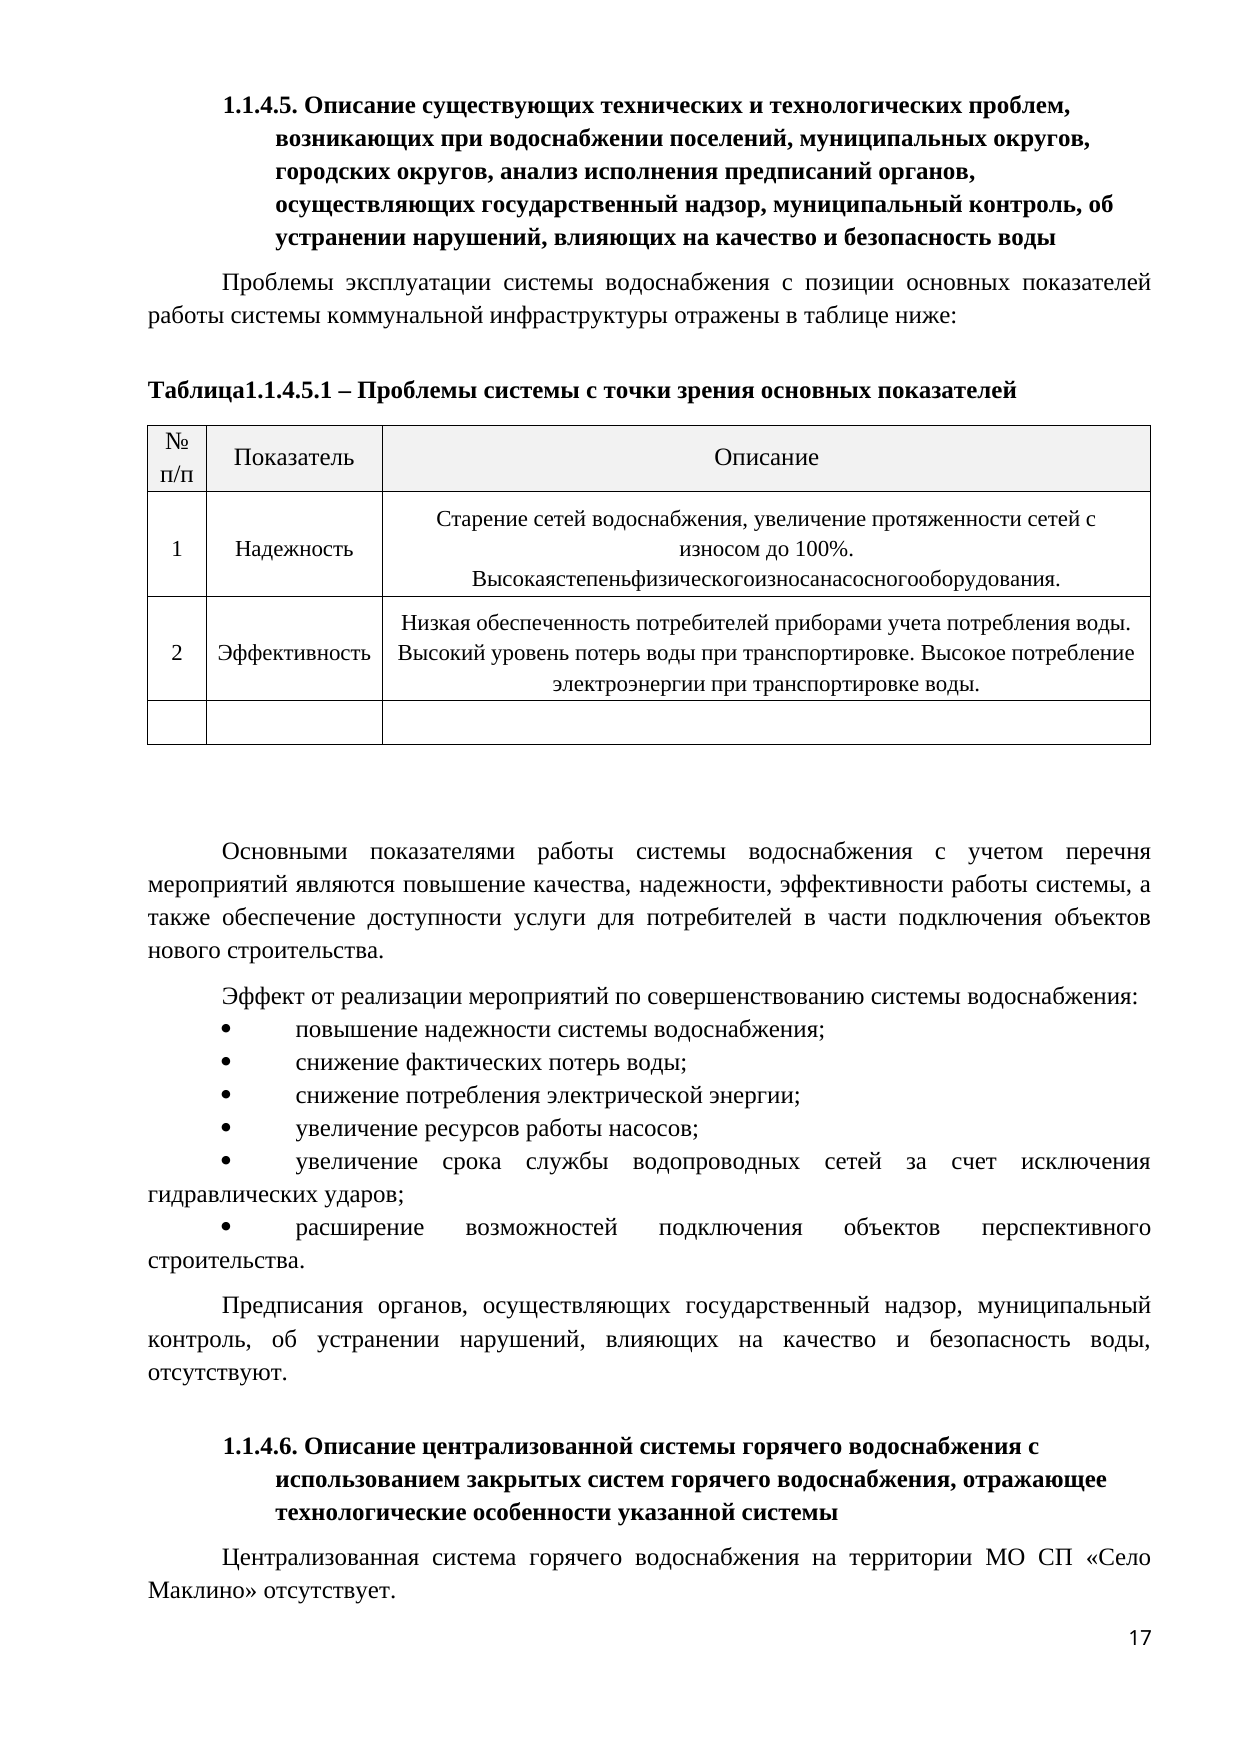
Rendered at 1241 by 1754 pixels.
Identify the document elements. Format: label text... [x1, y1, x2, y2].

list увеличение ресурсов работы насосов; [148, 1113, 1152, 1142]
text Предписания органов, осуществляющих государственный надзор, муниципальный контроль, об устранении нарушений, влияющих на качество и безопасность воды, отсутствуют. [148, 1291, 1152, 1385]
table_cell [383, 701, 1150, 744]
text Таблица1.1.4.5.1 – Проблемы системы с точки зрения основных показателей [148, 375, 1152, 404]
table_cell Старение сетей водоснабжения, увеличение протяженности сетей с износом до 100%. Высокаястепеньфизическогоизносанасосногооборудования. [383, 492, 1150, 596]
table_cell Низкая обеспеченность потребителей приборами учета потребления воды. Высокий уровень потерь воды при транспортировке. Высокое потребление электроэнергии при транспортировке воды. [383, 597, 1150, 700]
text Эффект от реализации мероприятий по совершенствованию системы водоснабжения: [148, 981, 1152, 1010]
table_header Показатель [207, 426, 382, 491]
text Основными показателями работы системы водоснабжения с учетом перечня мероприятий являются повышение качества, надежности, эффективности работы системы, а также обеспечение доступности услуги для потребителей в части подключения объектов нового строительства. [148, 836, 1152, 964]
list снижение потребления электрической энергии; [148, 1080, 1152, 1109]
table_header Описание [383, 426, 1150, 491]
text Централизованная система горячего водоснабжения на территории МО СП «Село Маклино» отсутствует. [148, 1542, 1152, 1604]
table_cell 2 [148, 597, 206, 700]
text Проблемы эксплуатации системы водоснабжения с позиции основных показателей работы системы коммунальной инфраструктуры отражены в таблице ниже: [148, 267, 1152, 329]
table_cell Эффективность [207, 597, 382, 700]
list 1.1.4.6. Описание централизованной системы горячего водоснабжения с использованием закрытых систем горячего водоснабжения, отражающее технологические особенности указанной системы [223, 1431, 1152, 1526]
list расширение возможностей подключения объектов перспективного строительства. [148, 1212, 1152, 1274]
table_header № п/п [148, 426, 206, 491]
list 1.1.4.5. Описание существующих технических и технологических проблем, возникающих при водоснабжении поселений, муниципальных округов, городских округов, анализ исполнения предписаний органов, осуществляющих государственный надзор, муниципальный контроль, об устранении нарушений, влияющих на качество и безопасность воды [223, 90, 1152, 251]
list снижение фактических потерь воды; [148, 1047, 1152, 1076]
list повышение надежности системы водоснабжения; [148, 1014, 1152, 1043]
table_cell [148, 701, 206, 744]
table_cell 1 [148, 492, 206, 596]
table_cell [207, 701, 382, 744]
table_cell Надежность [207, 492, 382, 596]
list увеличение срока службы водопроводных сетей за счет исключения гидравлических ударов; [148, 1146, 1152, 1208]
